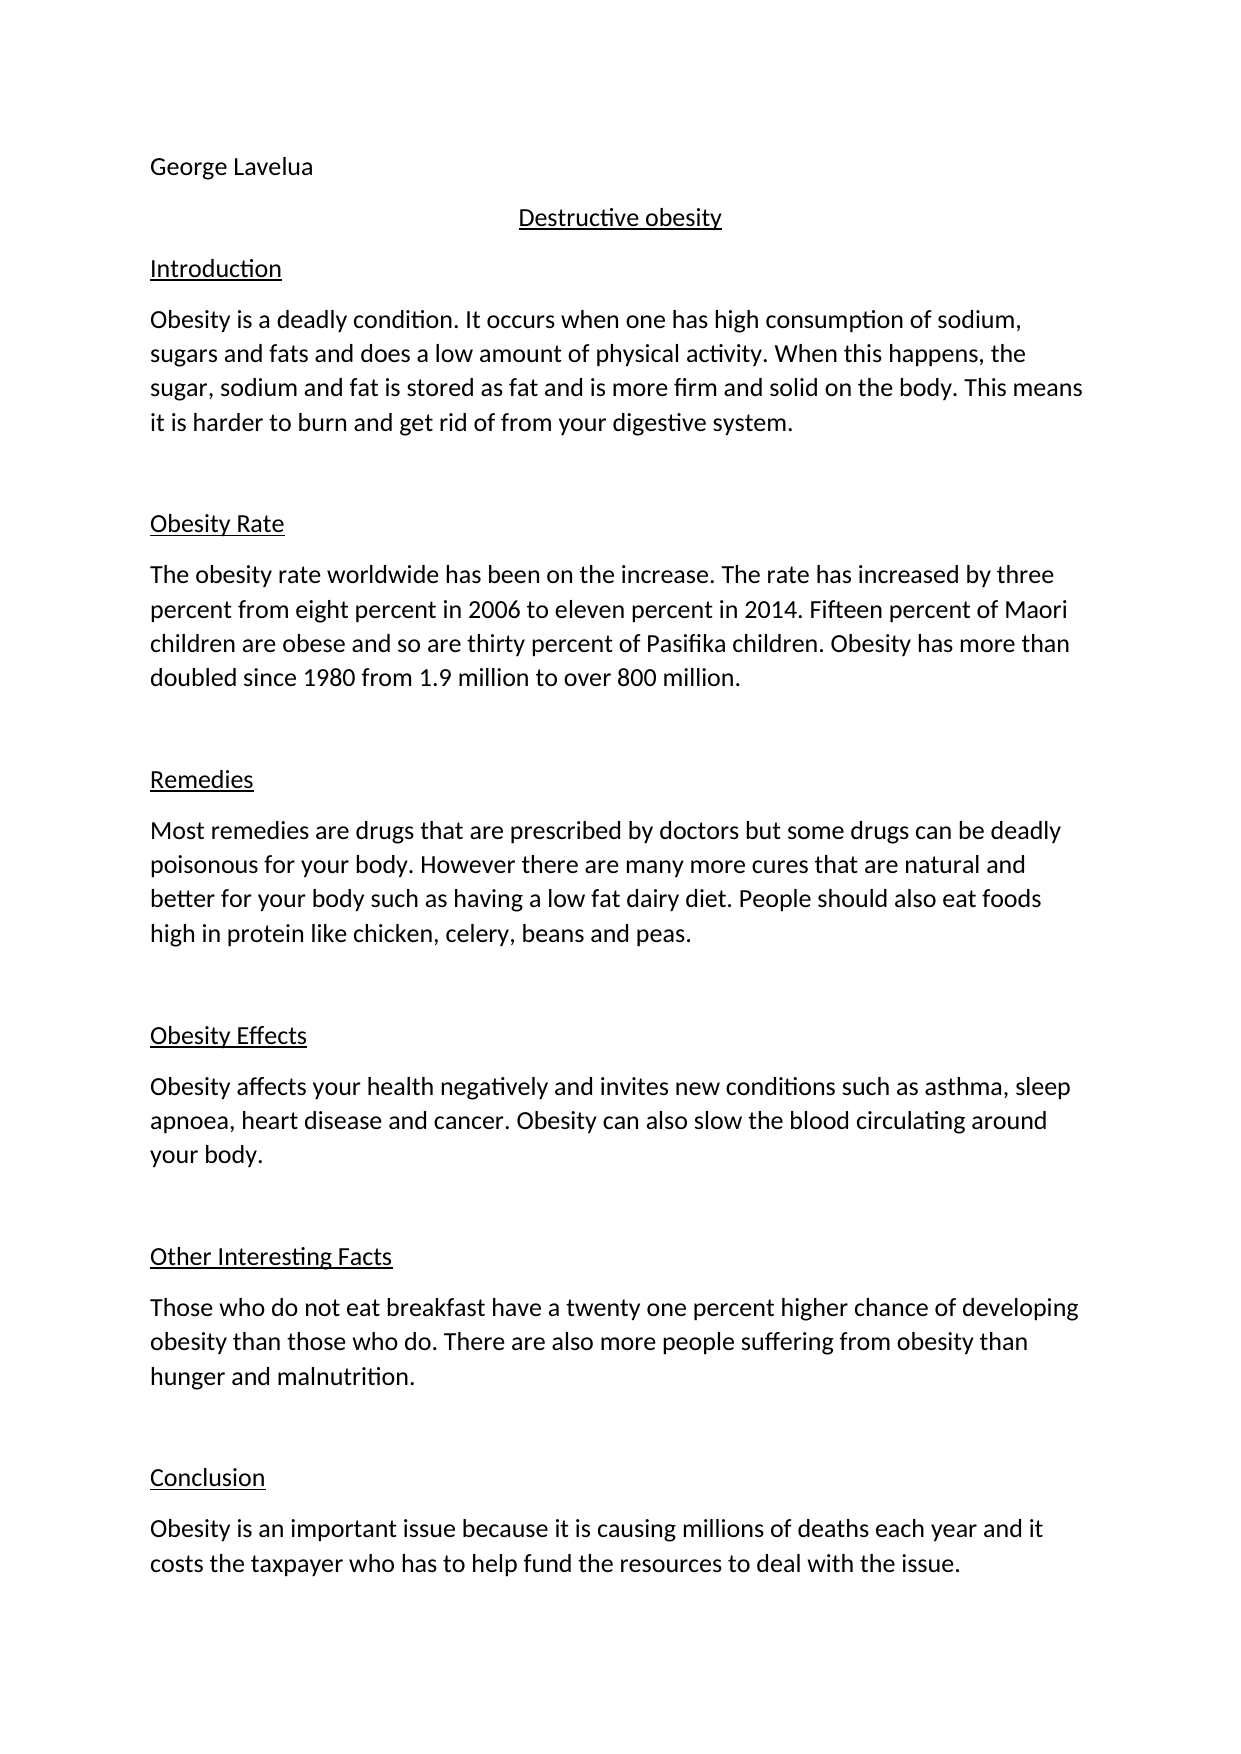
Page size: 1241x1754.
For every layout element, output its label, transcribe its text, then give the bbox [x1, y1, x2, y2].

text Other Interesting Facts [150, 1240, 1090, 1272]
text Obesity affects your health negatively and invites new conditions such as asthma, sleep apnoea, heart disease and cancer. Obesity can also slow the blood circulating around your body. [150, 1070, 1090, 1170]
text Obesity Effects [150, 1019, 1090, 1051]
text Conclusion [150, 1461, 1090, 1493]
text Introduction [150, 252, 1090, 284]
text Obesity is an important issue because it is causing millions of deaths each year and it costs the taxpayer who has to help fund the resources to deal with the issue. [150, 1512, 1090, 1578]
text Destructive obesity [150, 201, 1090, 233]
text Most remedies are drugs that are prescribed by doctors but some drugs can be deadly poisonous for your body. However there are many more cures that are natural and better for your body such as having a low fat dairy diet. People should also eat foods high in protein like chicken, celery, beans and peas. [150, 814, 1090, 949]
text Obesity Rate [150, 507, 1090, 539]
text The obesity rate worldwide has been on the increase. The rate has increased by three percent from eight percent in 2006 to eleven percent in 2014. Fifteen percent of Maori children are obese and so are thirty percent of Pasifika children. Obesity has more than doubled since 1980 from 1.9 million to over 800 million. [150, 558, 1090, 693]
text Obesity is a deadly condition. It occurs when one has high consumption of sodium, sugars and fats and does a low amount of physical activity. When this happens, the sugar, sodium and fat is stored as fat and is more firm and solid on the body. This means it is harder to burn and get rid of from your digestive system. [150, 303, 1090, 437]
text Those who do not eat breakfast have a twenty one percent higher chance of developing obesity than those who do. There are also more people suffering from obesity than hunger and malnutrition. [150, 1291, 1090, 1391]
text George Lavelua [150, 150, 1090, 182]
text Remedies [150, 763, 1090, 795]
